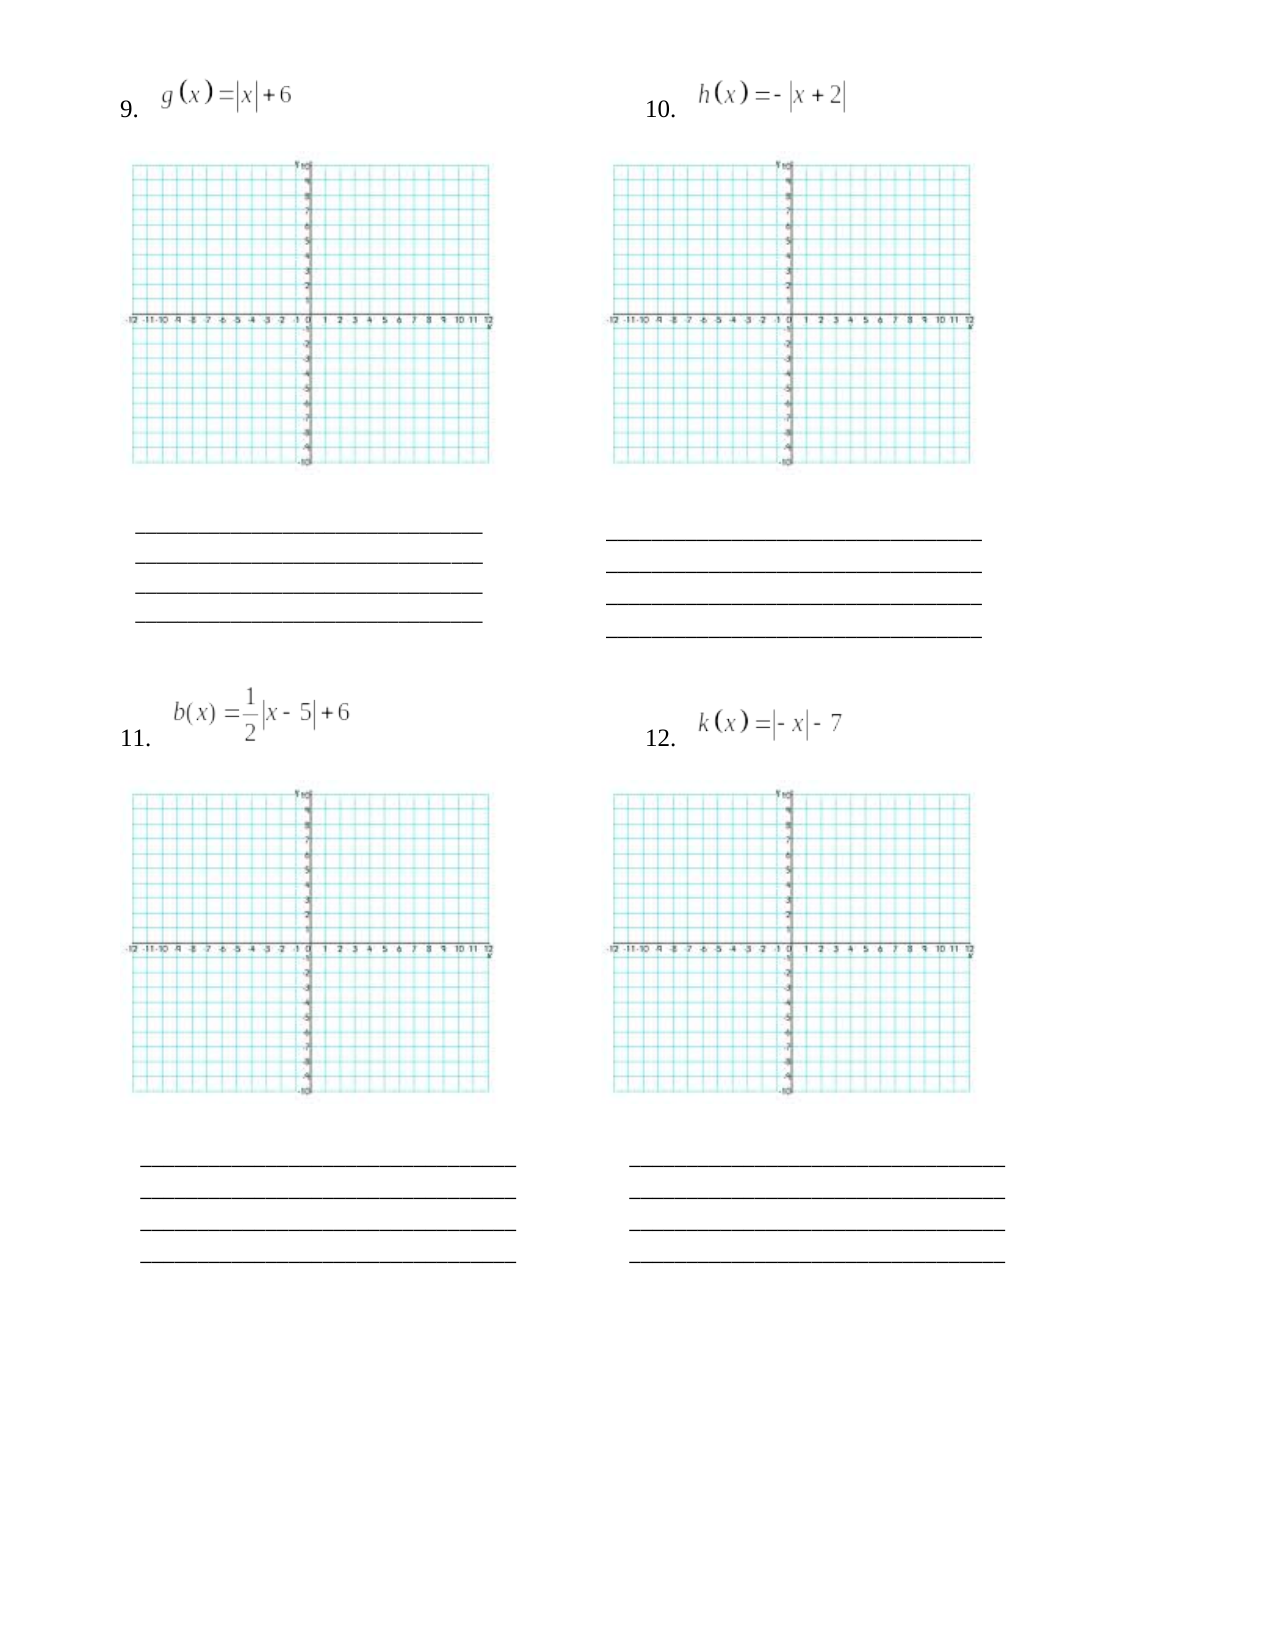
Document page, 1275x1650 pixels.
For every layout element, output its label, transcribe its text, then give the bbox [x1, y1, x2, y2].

picture [601, 780, 983, 1104]
picture [601, 151, 983, 475]
text 11. 12. [120, 682, 1155, 751]
picture [120, 780, 502, 1104]
picture [120, 151, 502, 475]
text 9. 10. [120, 75, 1155, 123]
